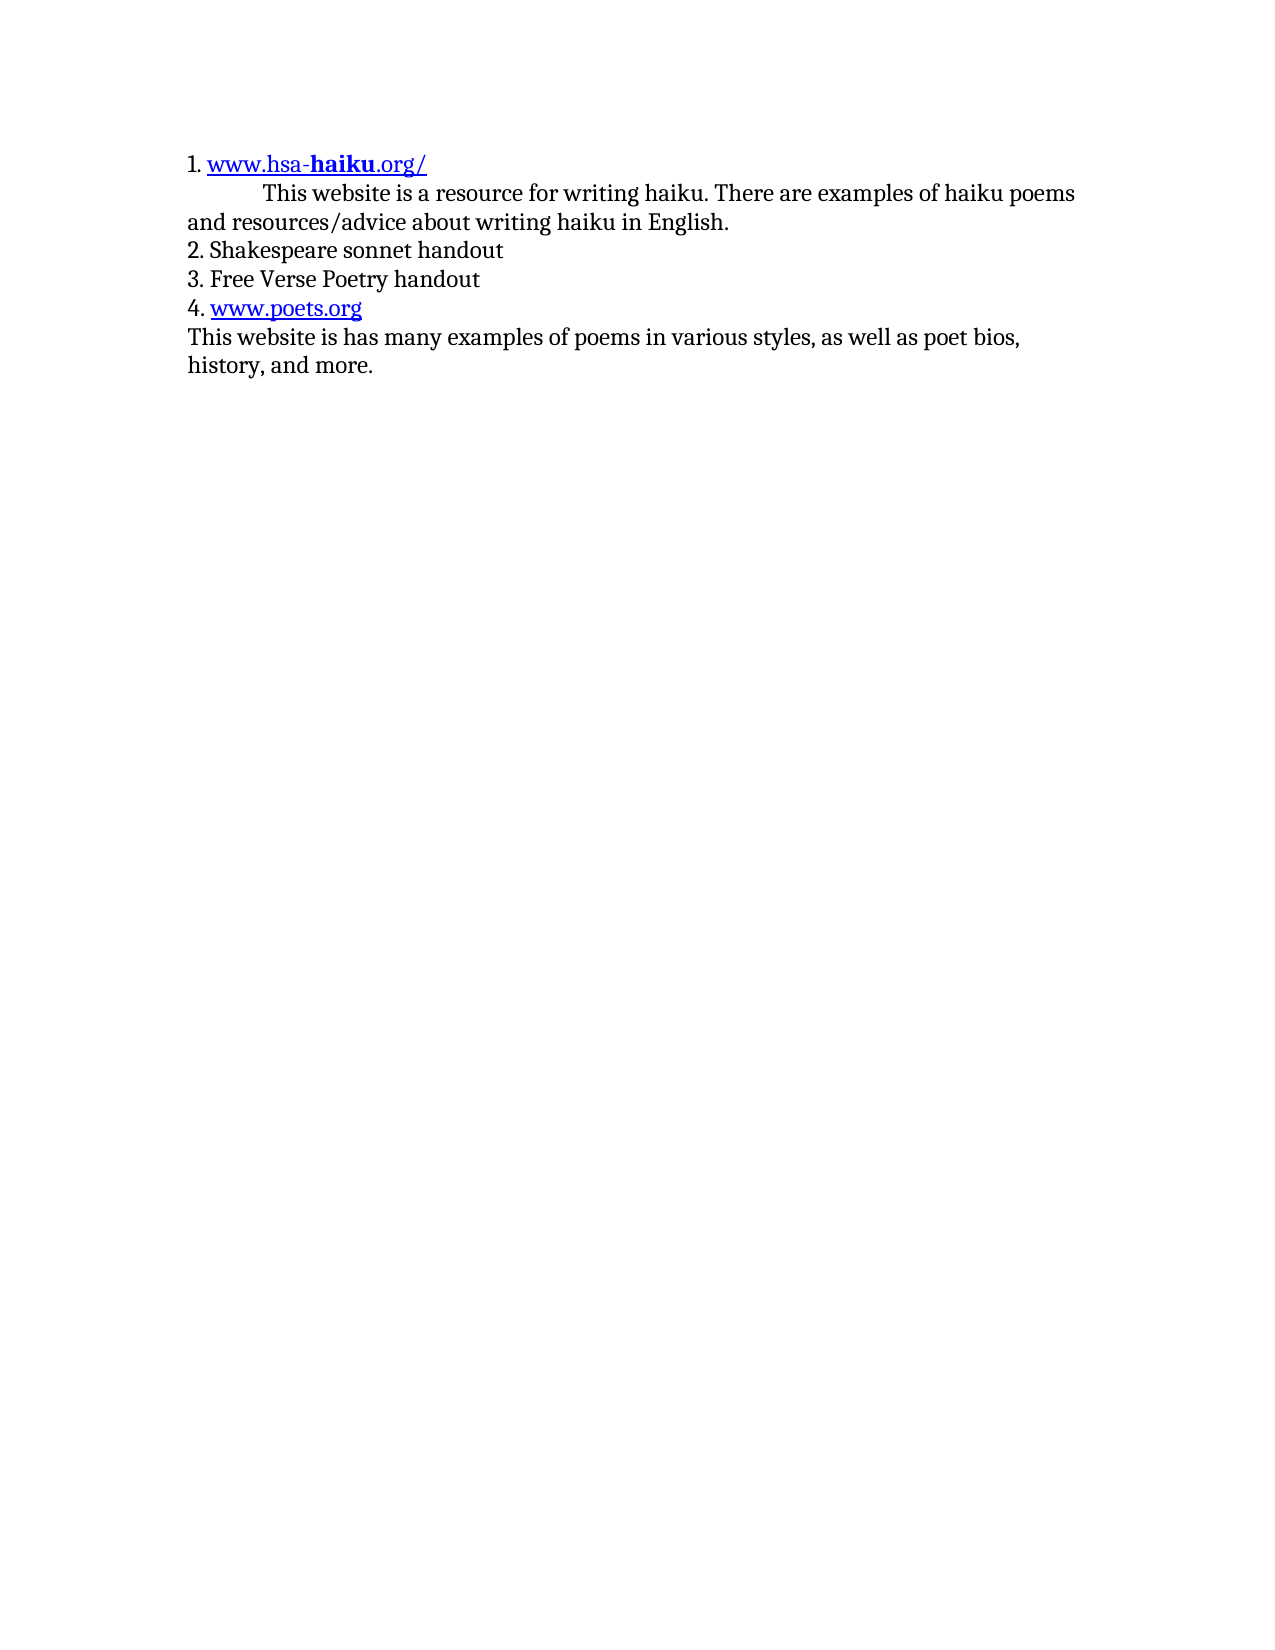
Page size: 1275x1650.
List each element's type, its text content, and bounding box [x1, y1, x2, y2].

text 1. www.hsa-haiku.org/ [187, 150, 1087, 179]
text 4. www.poets.org [187, 294, 1087, 322]
text This website is a resource for writing haiku. There are examples of haiku poems and resources/advice about writing haiku in English. [187, 179, 1087, 236]
text 3. Free Verse Poetry handout [187, 265, 1087, 294]
text This website is has many examples of poems in various styles, as well as poet bios, history, and more. [187, 322, 1087, 380]
text 2. Shakespeare sonnet handout [187, 236, 1087, 265]
